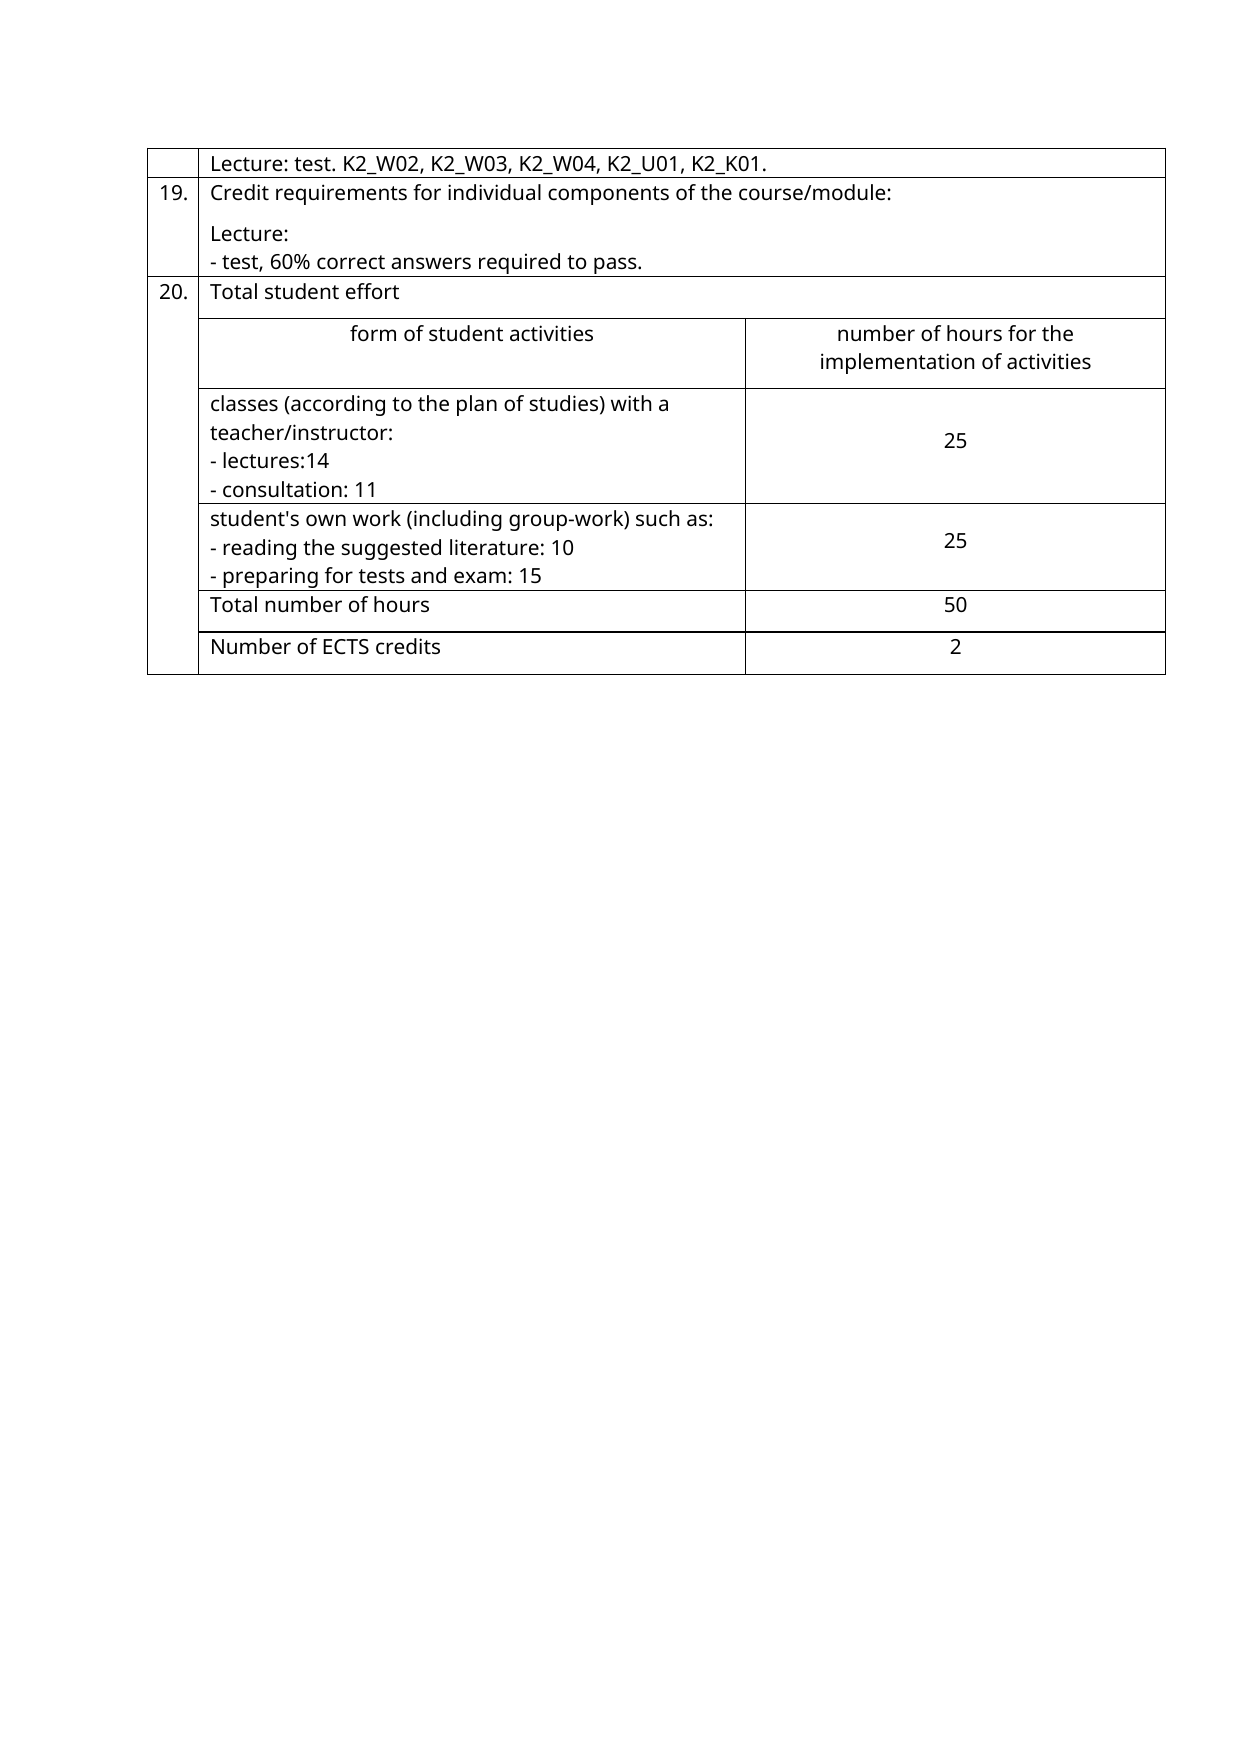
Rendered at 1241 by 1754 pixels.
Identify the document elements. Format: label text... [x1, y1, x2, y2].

table_cell 25 [746, 389, 1165, 503]
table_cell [199, 149, 1165, 177]
table_cell classes (according to the plan of studies) with a teacher/instructor: - lectures:14 - consultation: 11 [199, 389, 745, 503]
table_cell Total student effort [199, 277, 1165, 318]
table_cell [148, 277, 198, 673]
table_cell 50 [746, 591, 1165, 631]
table_cell form of student activities [199, 319, 745, 388]
table_cell Credit requirements for individual components of the course/module: Lecture: - test, 60% correct answers required to pass. [199, 178, 1165, 276]
table_cell 25 [746, 504, 1165, 589]
table_cell Total number of hours [199, 591, 745, 631]
table_cell [148, 178, 198, 276]
table_cell number of hours for the implementation of activities [746, 319, 1165, 388]
table_cell 2 [746, 633, 1165, 673]
table_cell Number of ECTS credits [199, 633, 745, 673]
table_cell student's own work (including group-work) such as: - reading the suggested literature: 10 - preparing for tests and exam: 15 [199, 504, 745, 589]
table_cell [148, 149, 198, 177]
